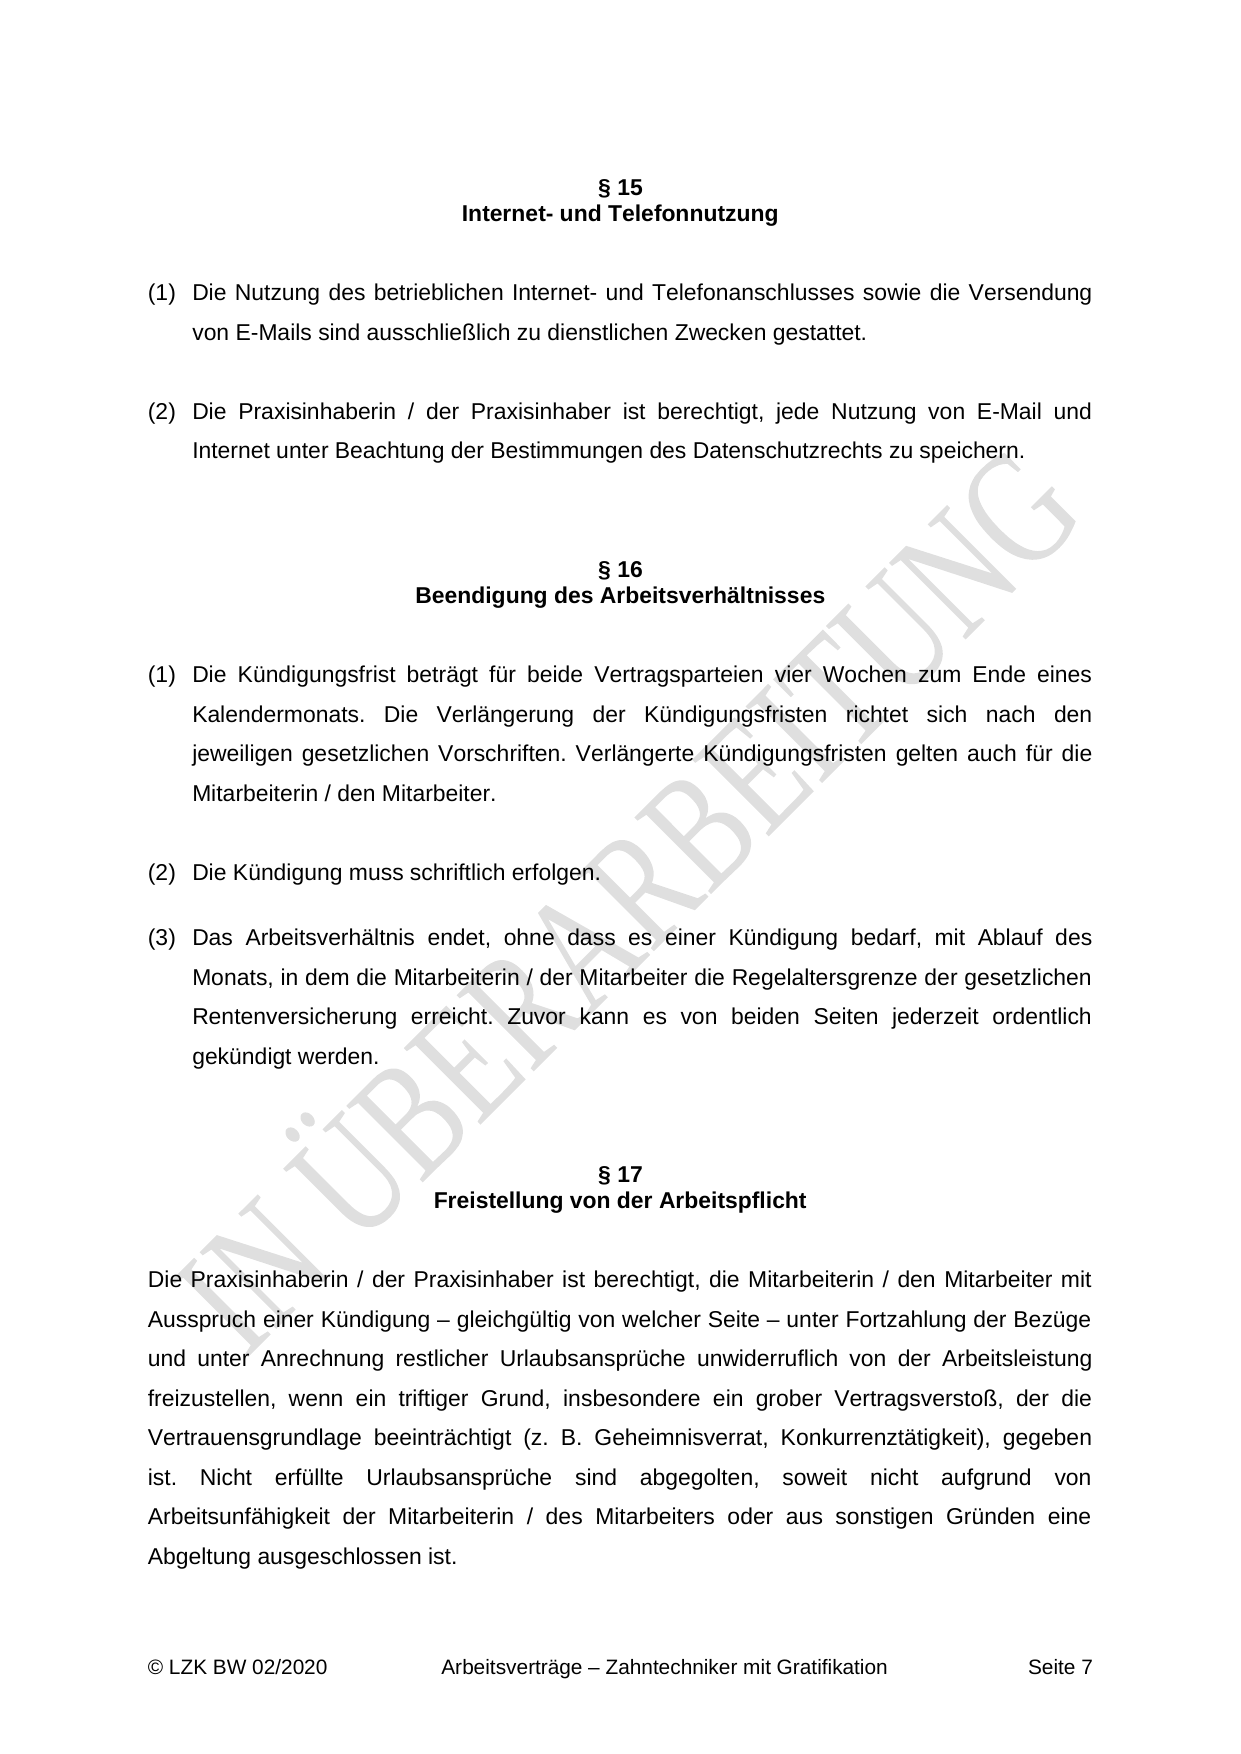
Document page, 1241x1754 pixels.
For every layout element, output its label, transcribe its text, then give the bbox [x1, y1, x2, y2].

text Freistellung von der Arbeitspflicht [148, 1187, 1092, 1214]
text Die Praxisinhaberin / der Praxisinhaber ist berechtigt, die Mitarbeiterin / den Mitarbeiter mit Ausspruch einer Kündigung – gleichgültig von welcher Seite – unter Fortzahlung der Bezüge und unter Anrechnung restlicher Urlaubsansprüche unwiderruflich von der Arbeitsleistung freizustellen, wenn ein triftiger Grund, insbesondere ein grober Vertragsverstoß, der die Vertrauensgrundlage beeinträchtigt (z. B. Geheimnisverrat, Konkurrenztätigkeit), gegeben ist. Nicht erfüllte Urlaubsansprüche sind abgegolten, soweit nicht aufgrund von Arbeitsunfähigkeit der Mitarbeiterin / des Mitarbeiters oder aus sonstigen Gründen eine Abgeltung ausgeschlossen ist. [148, 1266, 1092, 1569]
text (3) Das Arbeitsverhältnis endet, ohne dass es einer Kündigung bedarf, mit Ablauf des Monats, in dem die Mitarbeiterin / der Mitarbeiter die Regelaltersgrenze der gesetzlichen Rentenversicherung erreicht. Zuvor kann es von beiden Seiten jederzeit ordentlich gekündigt werden. [148, 924, 1092, 1069]
text (2) Die Kündigung muss schriftlich erfolgen. [148, 858, 1092, 885]
text Beendigung des Arbeitsverhältnisses [148, 582, 1092, 608]
text (1) Die Kündigungsfrist beträgt für beide Vertragsparteien vier Wochen zum Ende eines Kalendermonats. Die Verlängerung der Kündigungsfristen richtet sich nach den jeweiligen gesetzlichen Vorschriften. Verlängerte Kündigungsfristen gelten auch für die Mitarbeiterin / den Mitarbeiter. [148, 661, 1092, 806]
text Internet- und Telefonnutzung [148, 200, 1092, 227]
text § 17 [148, 1161, 1092, 1187]
text (2) Die Praxisinhaberin / der Praxisinhaber ist berechtigt, jede Nutzung von E-Mail und Internet unter Beachtung der Bestimmungen des Datenschutzrechts zu speichern. [148, 398, 1092, 464]
text § 16 [148, 556, 1092, 582]
text (1) Die Nutzung des betrieblichen Internet- und Telefonanschlusses sowie die Versendung von E-Mails sind ausschließlich zu dienstlichen Zwecken gestattet. [148, 279, 1092, 345]
text § 15 [148, 174, 1092, 200]
